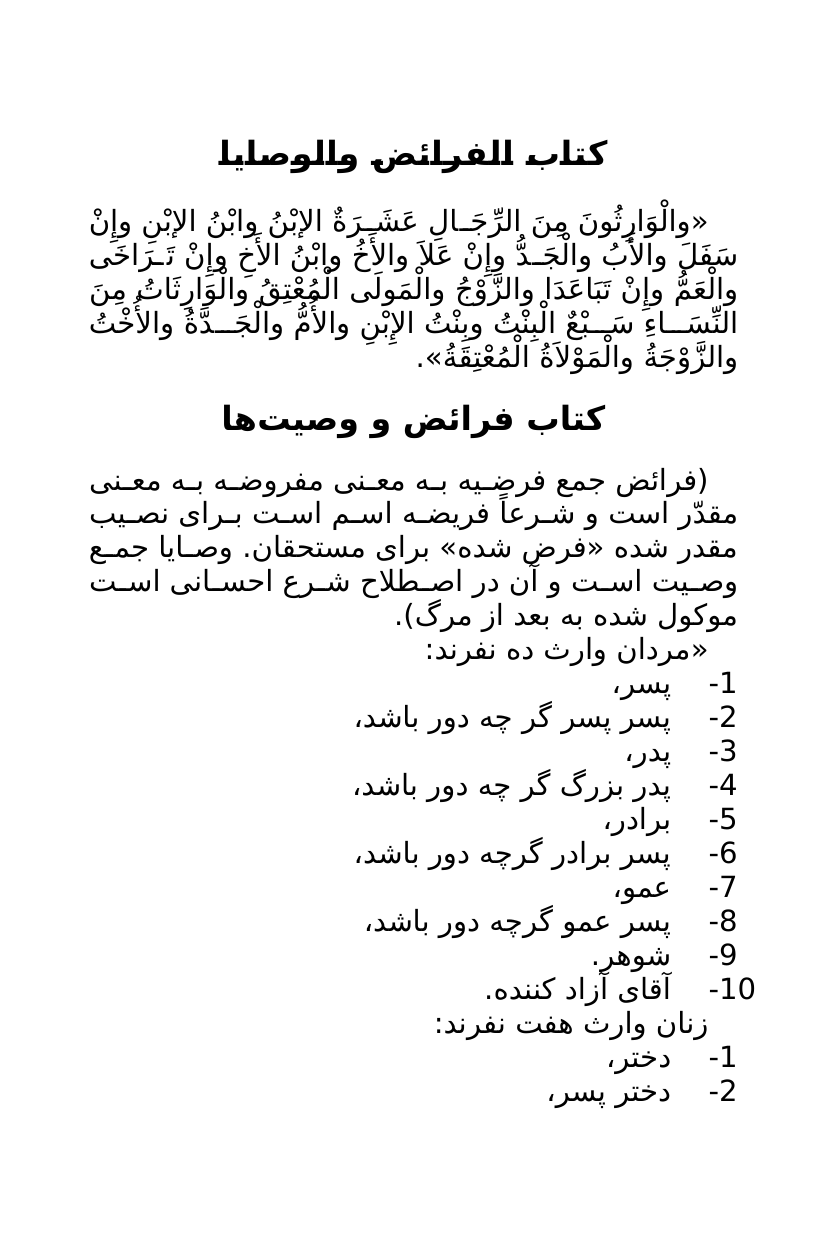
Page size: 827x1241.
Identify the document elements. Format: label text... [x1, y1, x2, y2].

list شوهر. [89, 938, 708, 972]
text کتاب فرائض و وصيت‌ها [89, 399, 738, 438]
list دختر، [89, 1040, 708, 1074]
list عمو، [89, 870, 708, 904]
list پدر، [89, 734, 708, 768]
list پسر عمو گرچه دور باشد، [89, 904, 708, 938]
text «مردان وارث ده نفرند: [89, 633, 738, 667]
list پدر بزرگ گر چه دور باشد، [89, 768, 708, 802]
list پسر برادر گرچه دور باشد، [89, 836, 708, 870]
list آقای آزاد کننده. [89, 972, 708, 1006]
text زنان وارث هفت نفرند: [89, 1006, 738, 1040]
list پسر پسر گر چه دور باشد، [89, 701, 708, 734]
list پسر، [89, 667, 708, 701]
list دختر پسر، [89, 1074, 708, 1108]
text کتاب الفرائض والوصايا [89, 134, 738, 173]
list برادر، [89, 802, 708, 836]
text «والْوَارِثُونَ مِنَ الرِّجَالِ عَشَرَةٌ الإبْنُ وابْنُ الإبْنِ وإِنْ سَفَلَ والأَبُ والْجَدُّ وإِنْ عَلاَ والأَخُ وابْنُ الأَخِ وإِنْ تَرَاخَی والْعَمُّ وإِنْ تَبَاعَدَا والزَّوْجُ والْمَولَی الْمُعْتِقُ والْوَارِثَاتُ مِنَ النِّسَاءِ سَبْعٌ الْبِنْتُ وبِنْتُ الإِبْنِ والأُمُّ والْجَدَّةُ والأُخْتُ والزَّوْجَةُ والْمَوْلاَةُ الْمُعْتِقَةُ». [89, 204, 738, 374]
text (فرائض جمع فرضیه به معنی مفروضه به معنی مقدّر است و شرعاً فریضه اسم است برای نصیب مقدر شده «فرض شده» برای مستحقان. وصایا جمع وصیت است و آن در اصطلاح شرع احسانی است موکول شده به بعد از مرگ). [89, 463, 738, 633]
